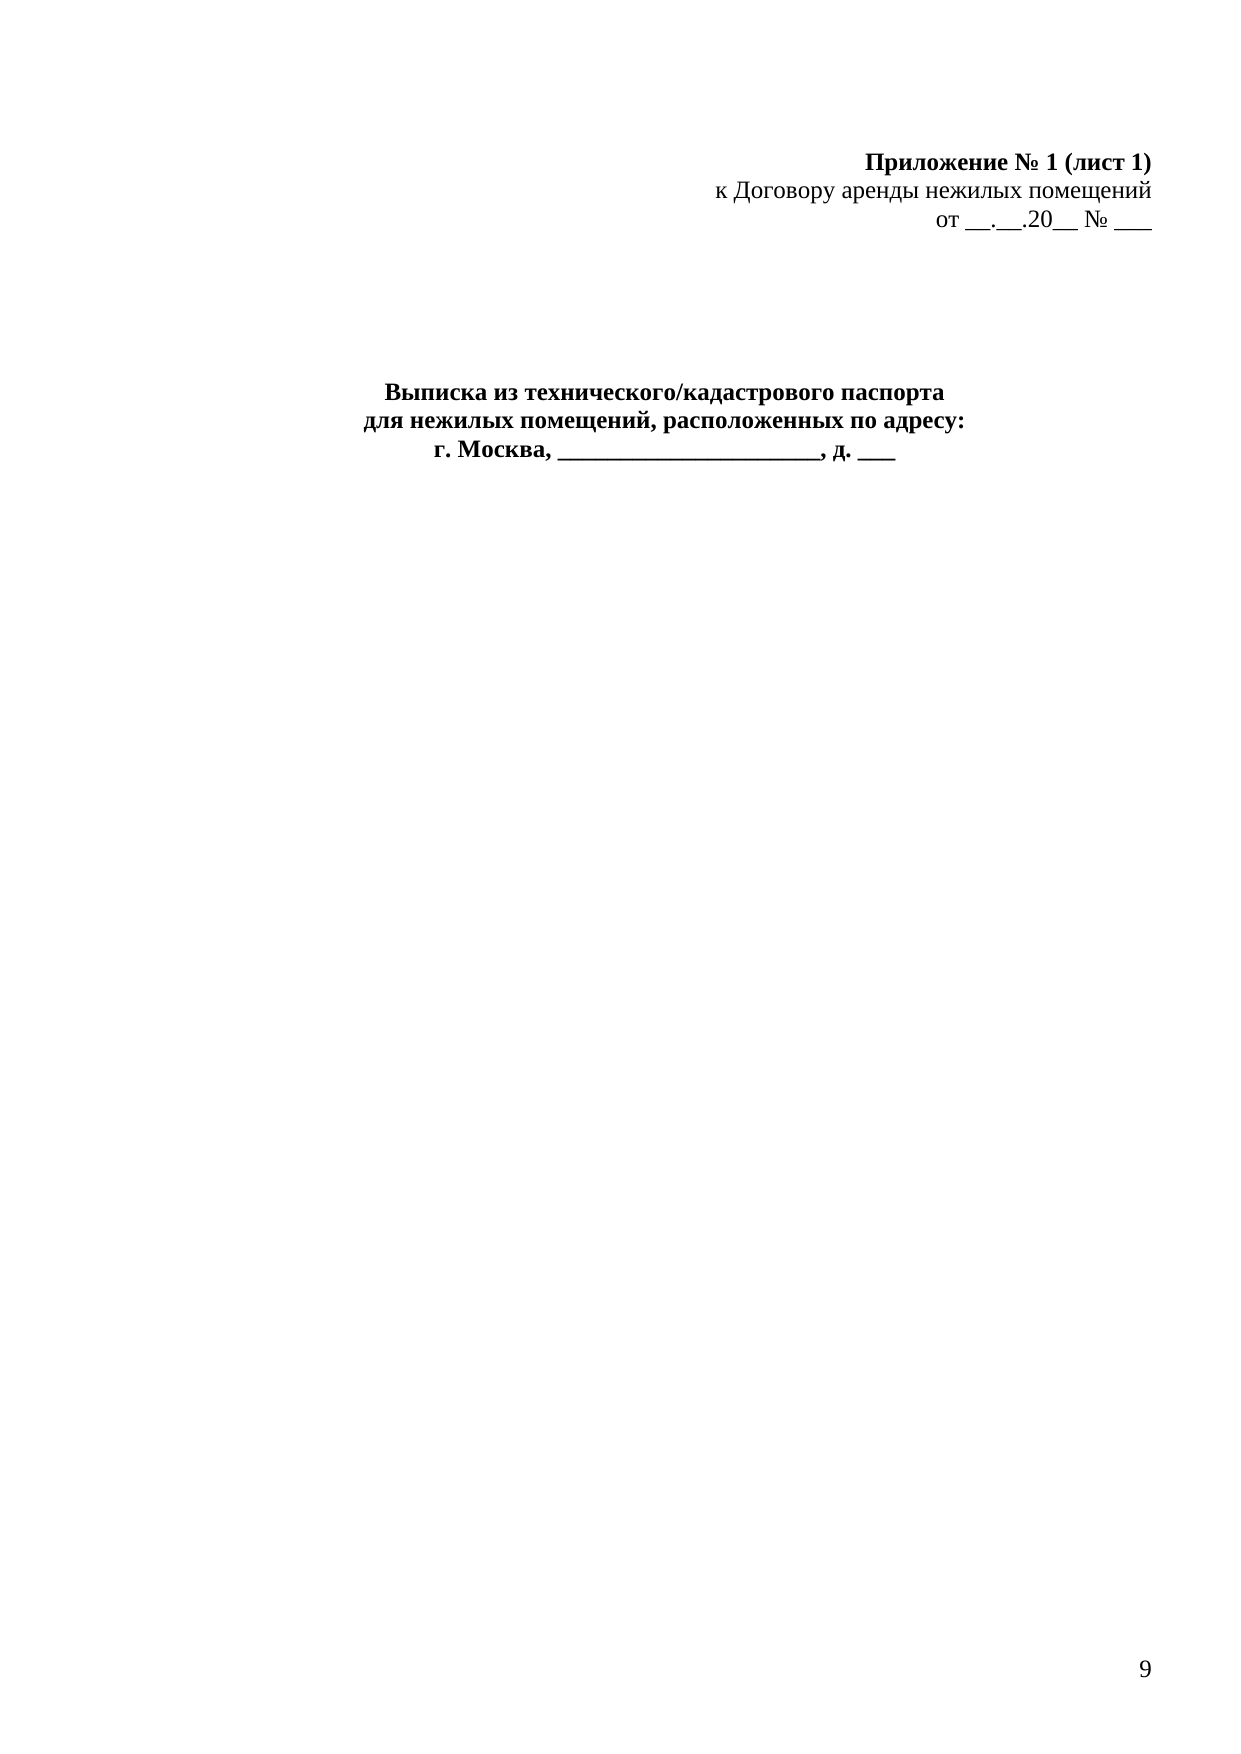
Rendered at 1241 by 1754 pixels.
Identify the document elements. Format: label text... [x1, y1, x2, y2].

text от __.__.20__ № ___ [177, 204, 1152, 233]
text для нежилых помещений, расположенных по адресу: [177, 406, 1152, 434]
text Выписка из технического/кадастрового паспорта [177, 377, 1152, 406]
text к Договору аренды нежилых помещений [177, 176, 1152, 204]
text г. Москва, _____________________, д. ___ [177, 434, 1152, 463]
text Приложение № 1 (лист 1) [177, 147, 1152, 176]
